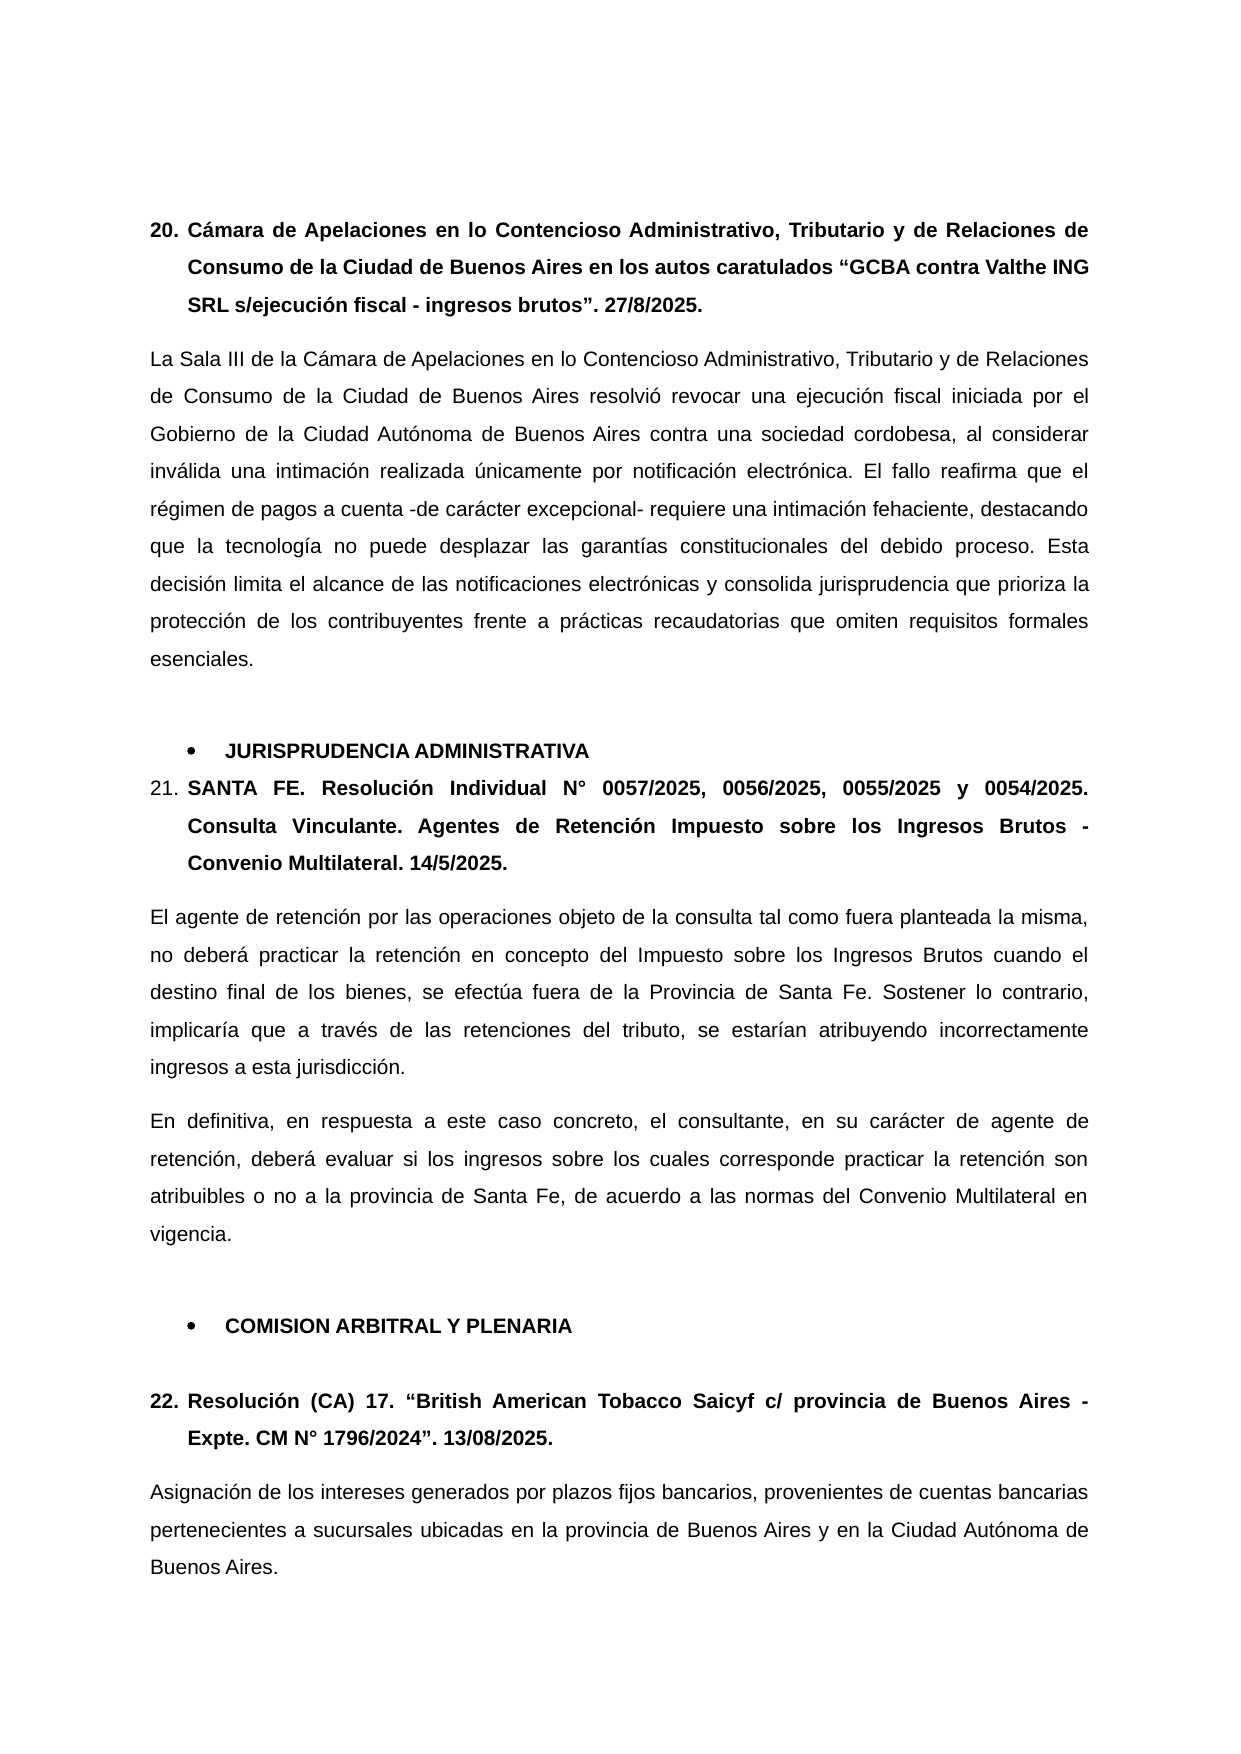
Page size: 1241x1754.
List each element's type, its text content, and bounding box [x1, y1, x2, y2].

list COMISION ARBITRAL Y PLENARIA [187, 1300, 1090, 1337]
text En definitiva, en respuesta a este caso concreto, el consultante, en su carácter de agente de retención, deberá evaluar si los ingresos sobre los cuales corresponde practicar la retención son atribuibles o no a la provincia de Santa Fe, de acuerdo a las normas del Convenio Multilateral en vigencia. [150, 1096, 1090, 1246]
text La Sala III de la Cámara de Apelaciones en lo Contencioso Administrativo, Tributario y de Relaciones de Consumo de la Ciudad de Buenos Aires resolvió revocar una ejecución fiscal iniciada por el Gobierno de la Ciudad Autónoma de Buenos Aires contra una sociedad cordobesa, al considerar inválida una intimación realizada únicamente por notificación electrónica. El fallo reafirma que el régimen de pagos a cuenta -de carácter excepcional- requiere una intimación fehaciente, destacando que la tecnología no puede desplazar las garantías constitucionales del debido proceso. Esta decisión limita el alcance de las notificaciones electrónicas y consolida jurisprudencia que prioriza la protección de los contribuyentes frente a prácticas recaudatorias que omiten requisitos formales esenciales. [150, 333, 1090, 671]
list Cámara de Apelaciones en lo Contencioso Administrativo, Tributario y de Relaciones de Consumo de la Ciudad de Buenos Aires en los autos caratulados “GCBA contra Valthe ING SRL s/ejecución fiscal - ingresos brutos”. 27/8/2025. [150, 204, 1090, 317]
list SANTA FE. Resolución Individual N° 0057/2025, 0056/2025, 0055/2025 y 0054/2025. Consulta Vinculante. Agentes de Retención Impuesto sobre los Ingresos Brutos - Convenio Multilateral. 14/5/2025. [150, 762, 1090, 875]
text Asignación de los intereses generados por plazos fijos bancarios, provenientes de cuentas bancarias pertenecientes a sucursales ubicadas en la provincia de Buenos Aires y en la Ciudad Autónoma de Buenos Aires. [150, 1467, 1090, 1579]
text El agente de retención por las operaciones objeto de la consulta tal como fuera planteada la misma, no deberá practicar la retención en concepto del Impuesto sobre los Ingresos Brutos cuando el destino final de los bienes, se efectúa fuera de la Provincia de Santa Fe. Sostener lo contrario, implicaría que a través de las retenciones del tributo, se estarían atribuyendo incorrectamente ingresos a esta jurisdicción. [150, 892, 1090, 1079]
list JURISPRUDENCIA ADMINISTRATIVA [187, 725, 1090, 762]
list Resolución (CA) 17. “British American Tobacco Saicyf c/ provincia de Buenos Aires - Expte. CM N° 1796/2024”. 13/08/2025. [150, 1375, 1090, 1450]
